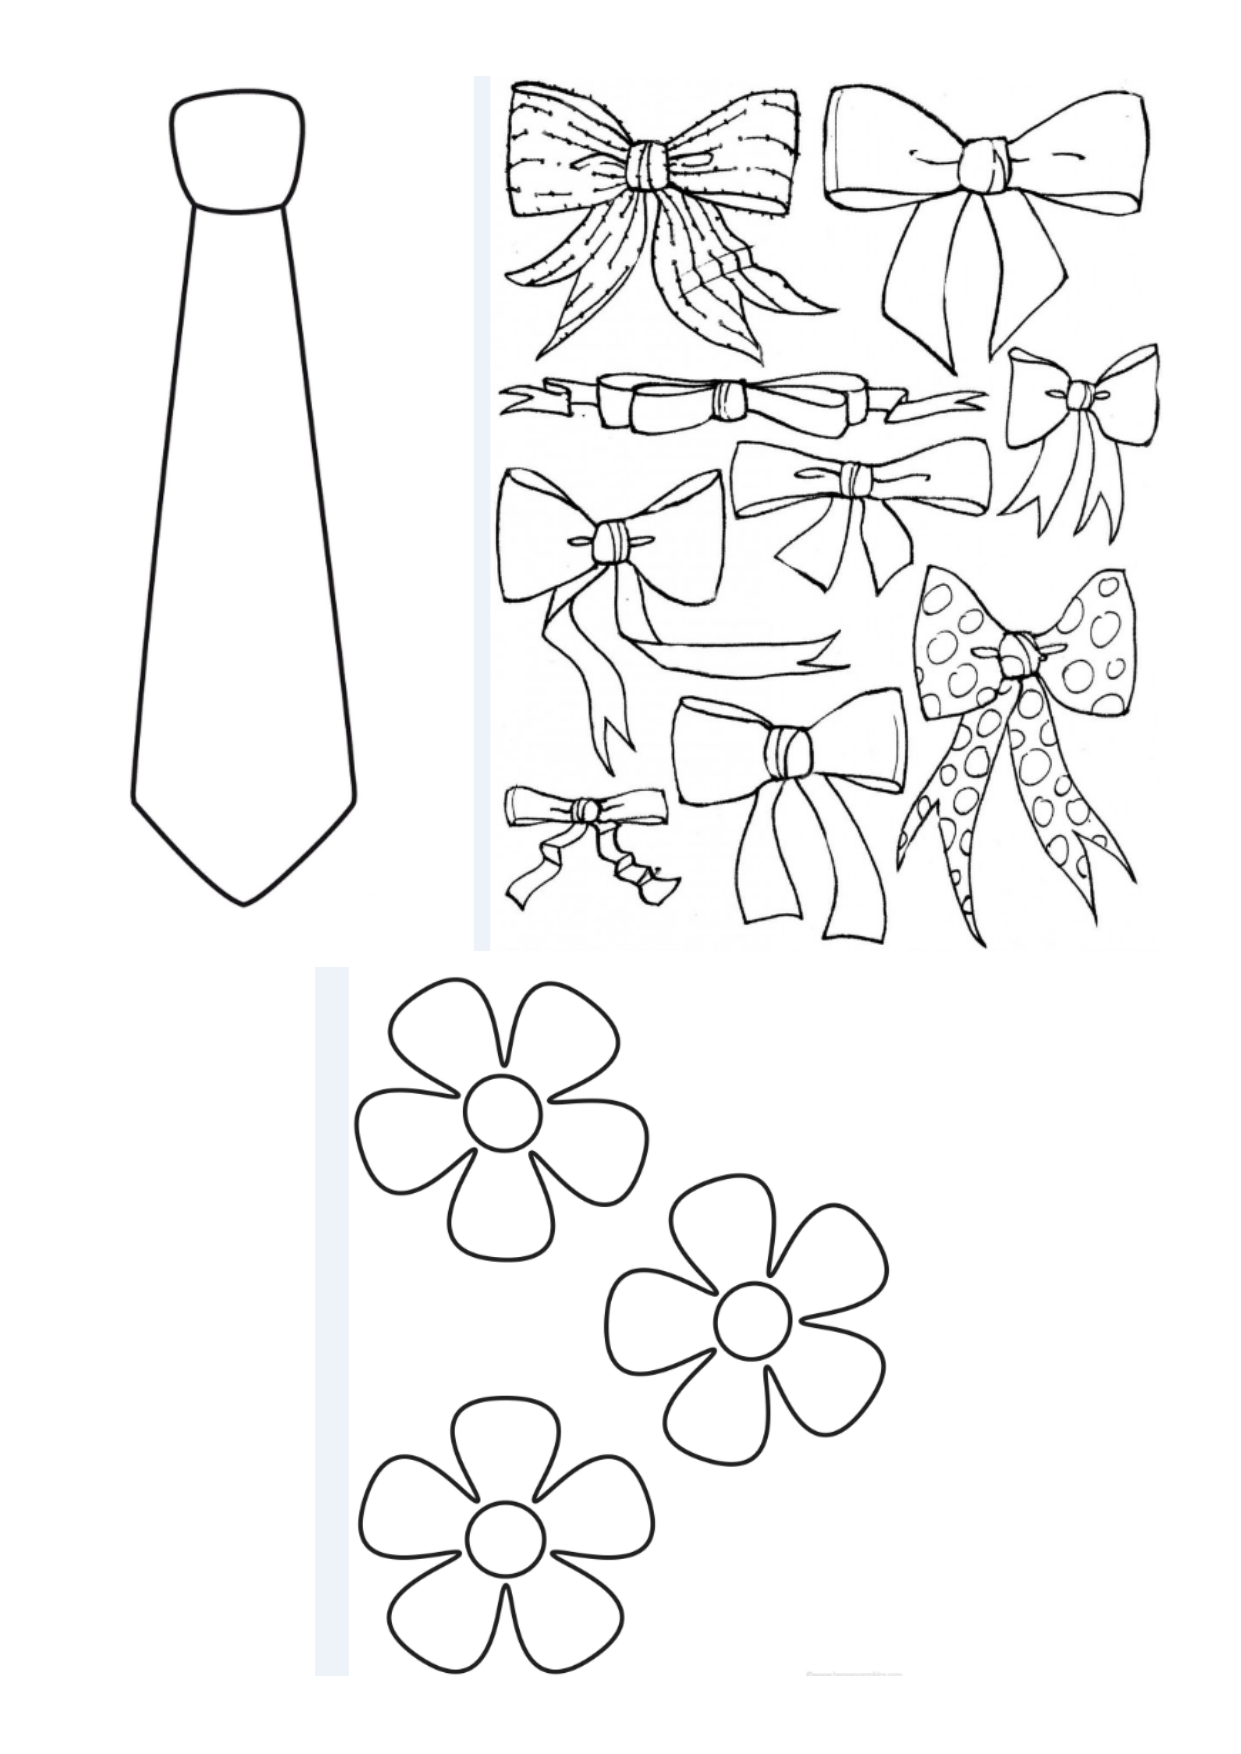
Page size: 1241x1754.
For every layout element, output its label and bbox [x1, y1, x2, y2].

picture [78, 75, 393, 910]
picture [314, 967, 904, 1673]
picture [472, 76, 1163, 949]
